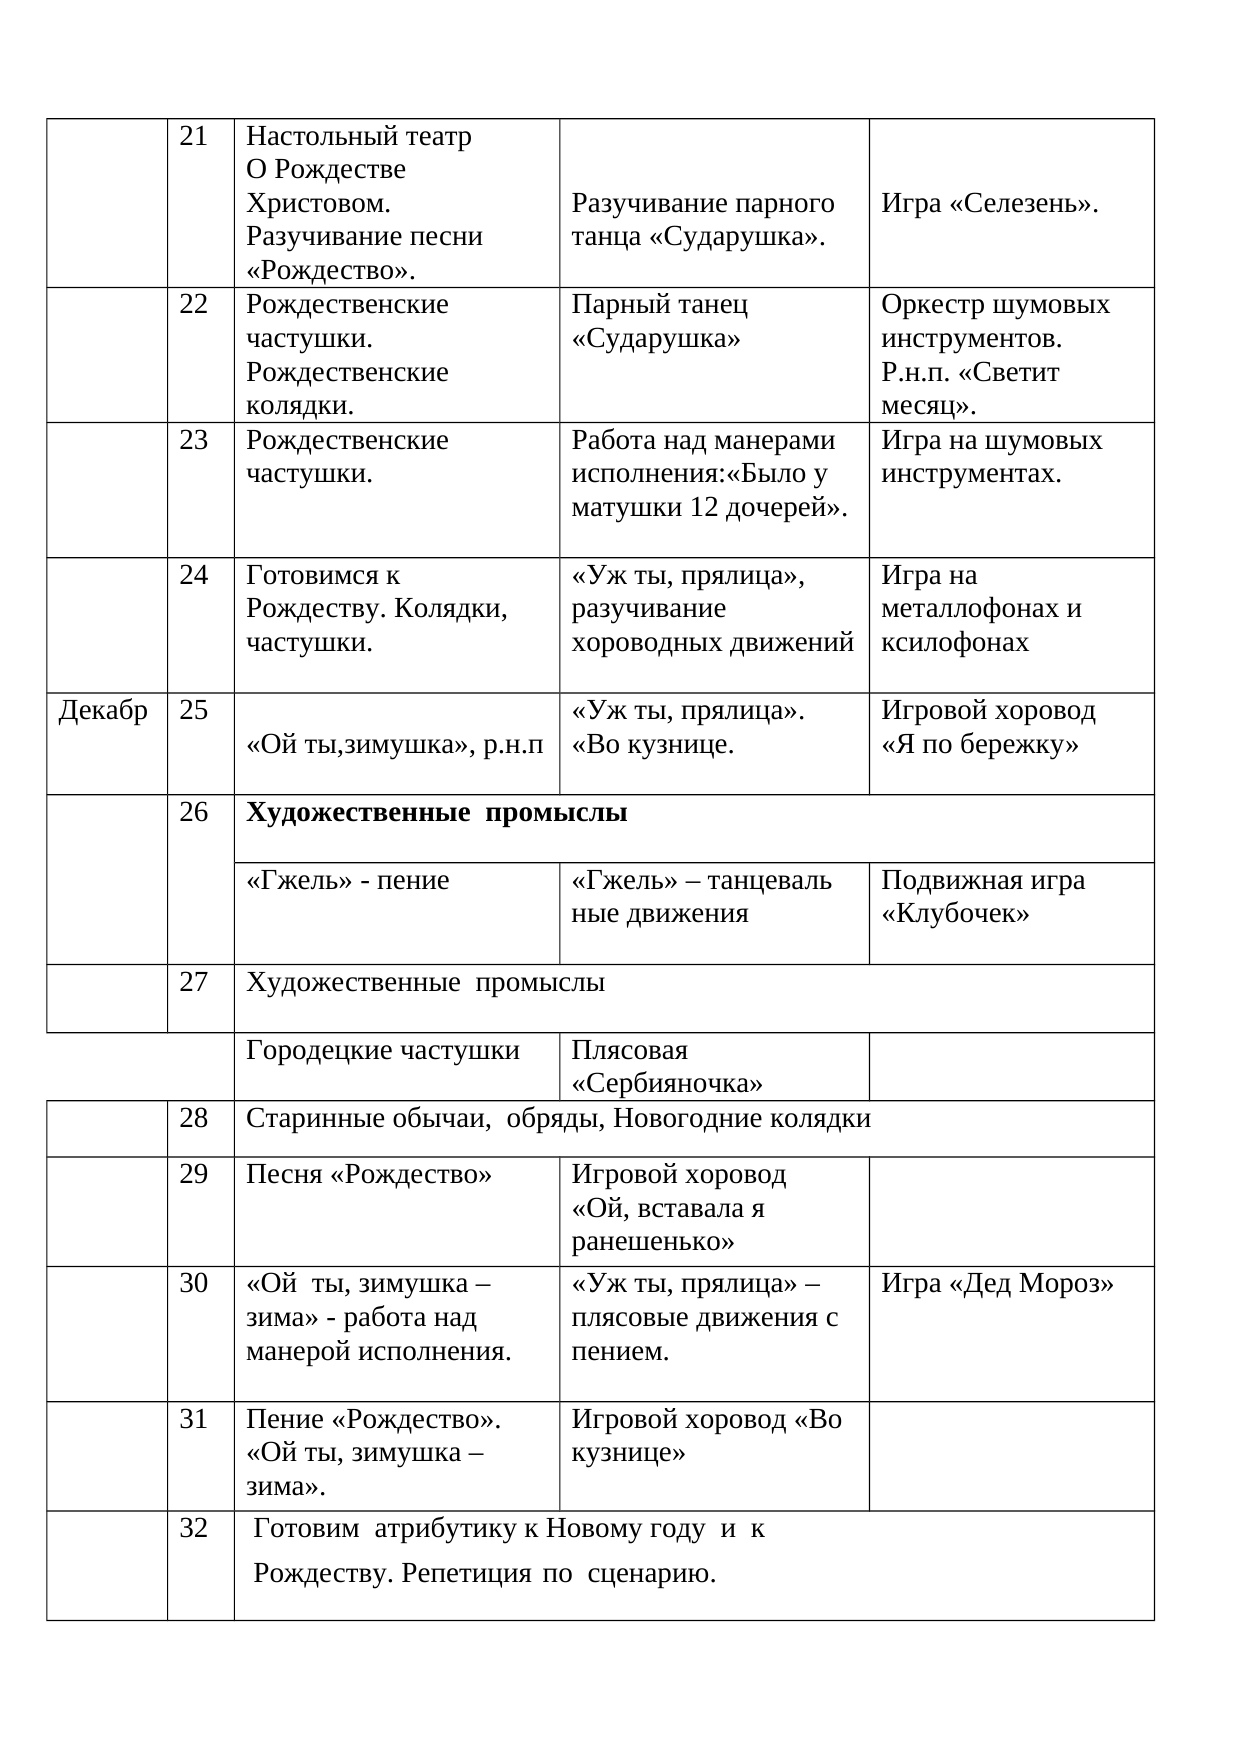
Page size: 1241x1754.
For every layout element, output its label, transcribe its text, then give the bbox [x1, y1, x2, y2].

text 29 Песня «Рождество» [179, 1156, 513, 1190]
text «Гжель» - пение «Гжель» – танцеваль ные движения [246, 862, 839, 929]
text 23 Рождественские частушки. [179, 422, 455, 489]
text 31 Пение «Рождество». «Ой ты, зимушка – зима». [179, 1401, 507, 1501]
text Подвижная игра «Клубочек» [881, 862, 1092, 929]
text 30 «Ой ты, зимушка – зима» - работа над манерой исполнения. [179, 1266, 518, 1366]
text Игра «Селезень». [881, 185, 1154, 218]
text Игровой хоровод «Ой, вставала я ранешенько» [571, 1156, 792, 1257]
text Игровой хоровод «Я по бережку» [881, 692, 1101, 759]
text Декабр 25 [58, 692, 545, 726]
text Игра на шумовых инструментах. [881, 422, 1110, 489]
text Работа над манерами исполнения:«Было у матушки 12 дочерей». [571, 422, 853, 522]
text Игровой хоровод «Во кузнице» [571, 1401, 847, 1468]
text «Уж ты, прялица» – Игра «Дед Мороз» плясовые движения с [571, 1266, 1121, 1333]
text 24 Готовимся к Рождеству. Колядки, частушки. [179, 557, 547, 658]
text Городецкие частушки Плясовая «Сербияночка» [246, 1032, 770, 1099]
text 22 Рождественские частушки. Рождественские колядки. [179, 287, 455, 421]
text 32 Готовим атрибутику к Новому году и к Рождеству. Репетиция по сценарию. [179, 1510, 915, 1592]
text «Уж ты, прялица». «Во кузнице. [571, 692, 810, 759]
text Игра на металлофонах и ксилофонах [881, 557, 1090, 658]
text 27 Художественные промыслы [179, 964, 1154, 997]
text 28 Старинные обычаи, обряды, Новогодние колядки [179, 1100, 1154, 1133]
text 26 Художественные промыслы [179, 794, 1154, 827]
text «Уж ты, прялица», разучивание хороводных движений [571, 557, 859, 658]
text Парный танец «Сударушка» [571, 287, 756, 354]
text Оркестр шумовых инструментов. Р.н.п. «Светит месяц». [881, 287, 1117, 421]
text 21 Настольный театр О Рождестве Христовом. Разучивание песни «Рождество». [179, 118, 489, 286]
text пением. [571, 1333, 1154, 1366]
text Разучивание парного танца «Сударушка». [571, 185, 840, 252]
text «Ой ты,зимушка», р.н.п [246, 726, 545, 759]
